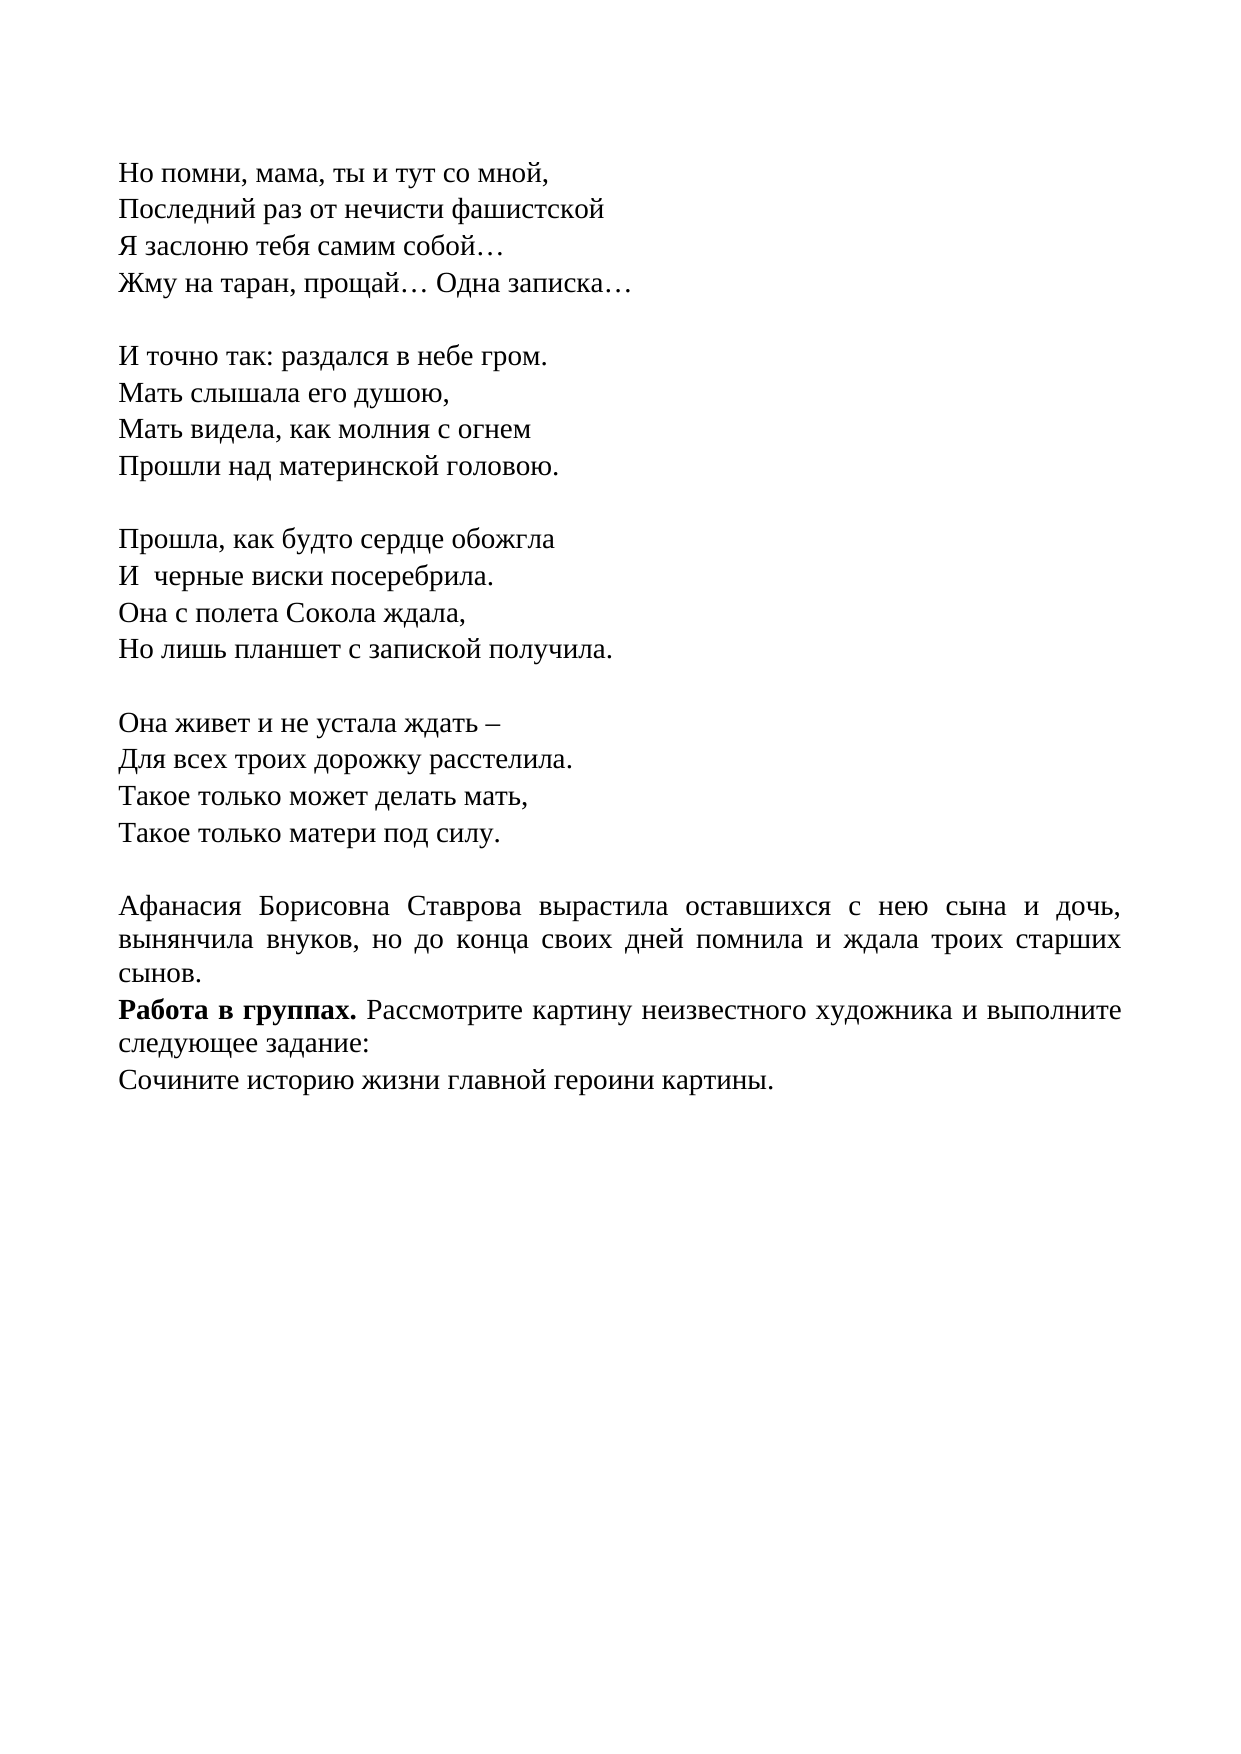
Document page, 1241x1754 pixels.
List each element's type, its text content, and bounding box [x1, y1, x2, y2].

text Афанасия Борисовна Ставрова вырастила оставшихся с нею сына и дочь, вынянчила внуков, но до конца своих дней помнила и ждала троих старших сынов. [118, 888, 1122, 989]
text Работа в группах. Рассмотрите картину неизвестного художника и выполните следующее задание: [118, 992, 1122, 1059]
text Мать видела, как молния с огнем [118, 411, 1122, 445]
text Но помни, мама, ты и тут со мной, [118, 155, 1122, 188]
text И точно так: раздался в небе гром. [118, 338, 1122, 372]
text Такое только матери под силу. [118, 815, 1122, 848]
text Но лишь планшет с запиской получила. [118, 631, 1122, 665]
text И черные виски посеребрила. [118, 558, 1122, 592]
text Для всех троих дорожку расстелила. [118, 741, 1122, 775]
text Сочините историю жизни главной героини картины. [118, 1062, 1122, 1096]
text Мать слышала его душою, [118, 375, 1122, 408]
text Она с полета Сокола ждала, [118, 595, 1122, 628]
text Такое только может делать мать, [118, 778, 1122, 812]
text Жму на таран, прощай… Одна записка… [118, 265, 1122, 298]
text Я заслоню тебя самим собой… [118, 228, 1122, 262]
text Прошли над материнской головою. [118, 448, 1122, 482]
text Прошла, как будто сердце обожгла [118, 521, 1122, 555]
text Последний раз от нечисти фашистской [118, 191, 1122, 225]
text Она живет и не устала ждать – [118, 705, 1122, 738]
